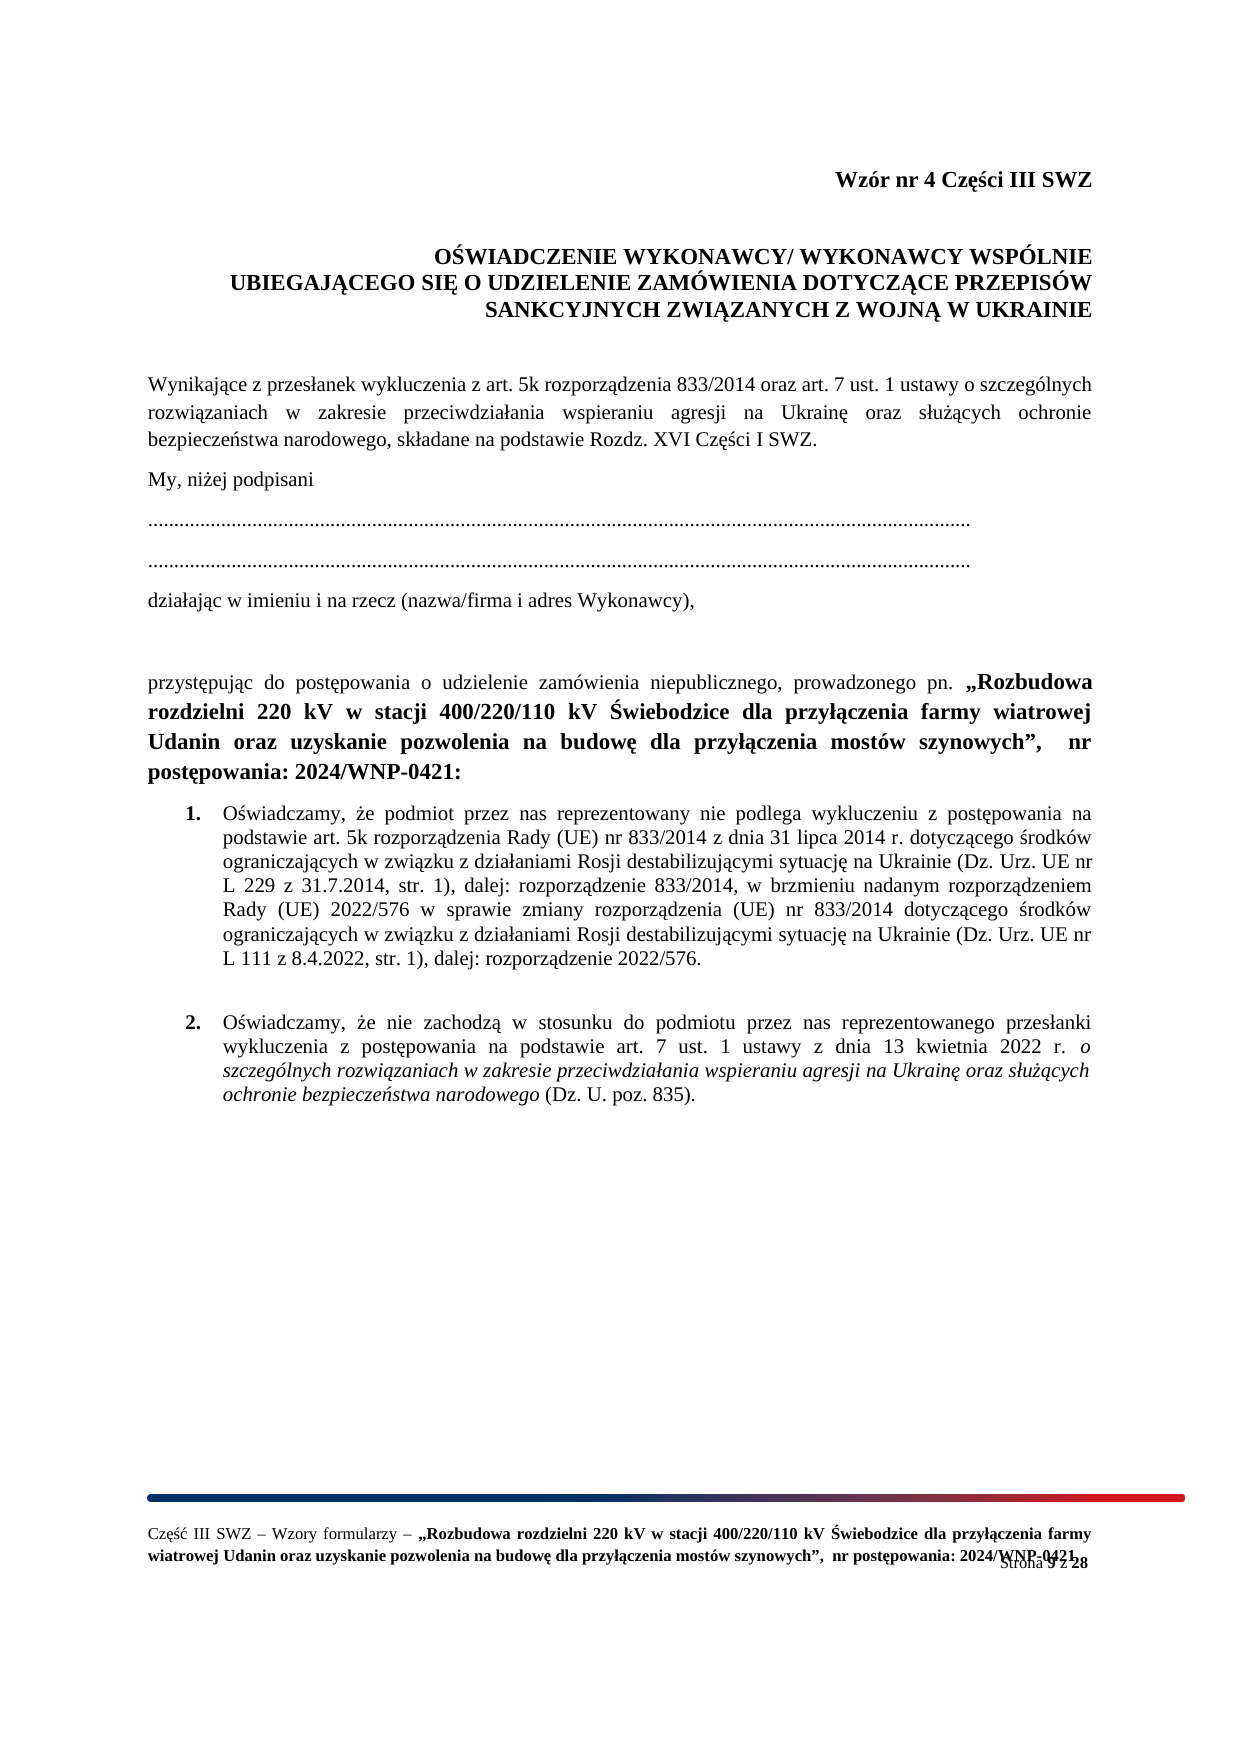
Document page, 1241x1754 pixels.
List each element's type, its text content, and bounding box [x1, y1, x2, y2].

text My, niżej podpisani [148, 467, 1091, 491]
list Oświadczamy, że podmiot przez nas reprezentowany nie podlega wykluczeniu z postępowania na podstawie art. 5k rozporządzenia Rady (UE) nr 833/2014 z dnia 31 lipca 2014 r. dotyczącego środków ograniczających w związku z działaniami Rosji destabilizującymi sytuację na Ukrainie (Dz. Urz. UE nr L 229 z 31.7.2014, str. 1), dalej: rozporządzenie 833/2014, w brzmieniu nadanym rozporządzeniem Rady (UE) 2022/576 w sprawie zmiany rozporządzenia (UE) nr 833/2014 dotyczącego środków ograniczających w związku z działaniami Rosji destabilizującymi sytuację na Ukrainie (Dz. Urz. UE nr L 111 z 8.4.2022, str. 1), dalej: rozporządzenie 2022/576. [185, 801, 1093, 969]
picture [147, 1494, 1185, 1502]
text .............................................................................................................................................................. [148, 547, 1091, 572]
text .............................................................................................................................................................. [148, 507, 1091, 531]
text działając w imieniu i na rzecz (nazwa/firma i adres Wykonawcy), [148, 588, 1091, 612]
text przystępując do postępowania o udzielenie zamówienia niepublicznego, prowadzonego pn. „Rozbudowa rozdzielni 220 kV w stacji 400/220/110 kV Świebodzice dla przyłączenia farmy wiatrowej Udanin oraz uzyskanie pozwolenia na budowę dla przyłączenia mostów szynowych”, nr postępowania: 2024/WNP-0421: [148, 668, 1093, 785]
text Wynikające z przesłanek wykluczenia z art. 5k rozporządzenia 833/2014 oraz art. 7 ust. 1 ustawy o szczególnych rozwiązaniach w zakresie przeciwdziałania wspieraniu agresji na Ukrainę oraz służących ochronie bezpieczeństwa narodowego, składane na podstawie Rozdz. XVI Części I SWZ. [148, 372, 1093, 451]
subtitle Wzór nr 4 Części III SWZ [177, 167, 1093, 193]
list Oświadczamy, że nie zachodzą w stosunku do podmiotu przez nas reprezentowanego przesłanki wykluczenia z postępowania na podstawie art. 7 ust. 1 ustawy z dnia 13 kwietnia 2022 r. o szczególnych rozwiązaniach w zakresie przeciwdziałania wspieraniu agresji na Ukrainę oraz służących ochronie bezpieczeństwa narodowego (Dz. U. poz. 835). [185, 1010, 1093, 1106]
subtitle OŚWIADCZENIE WYKONAWCY/ WYKONAWCY WSPÓLNIE UBIEGAJĄCEGO SIĘ O UDZIELENIE ZAMÓWIENIA DOTYCZĄCE PRZEPISÓW SANKCYJNYCH ZWIĄZANYCH Z WOJNĄ W UKRAINIE [177, 243, 1093, 322]
